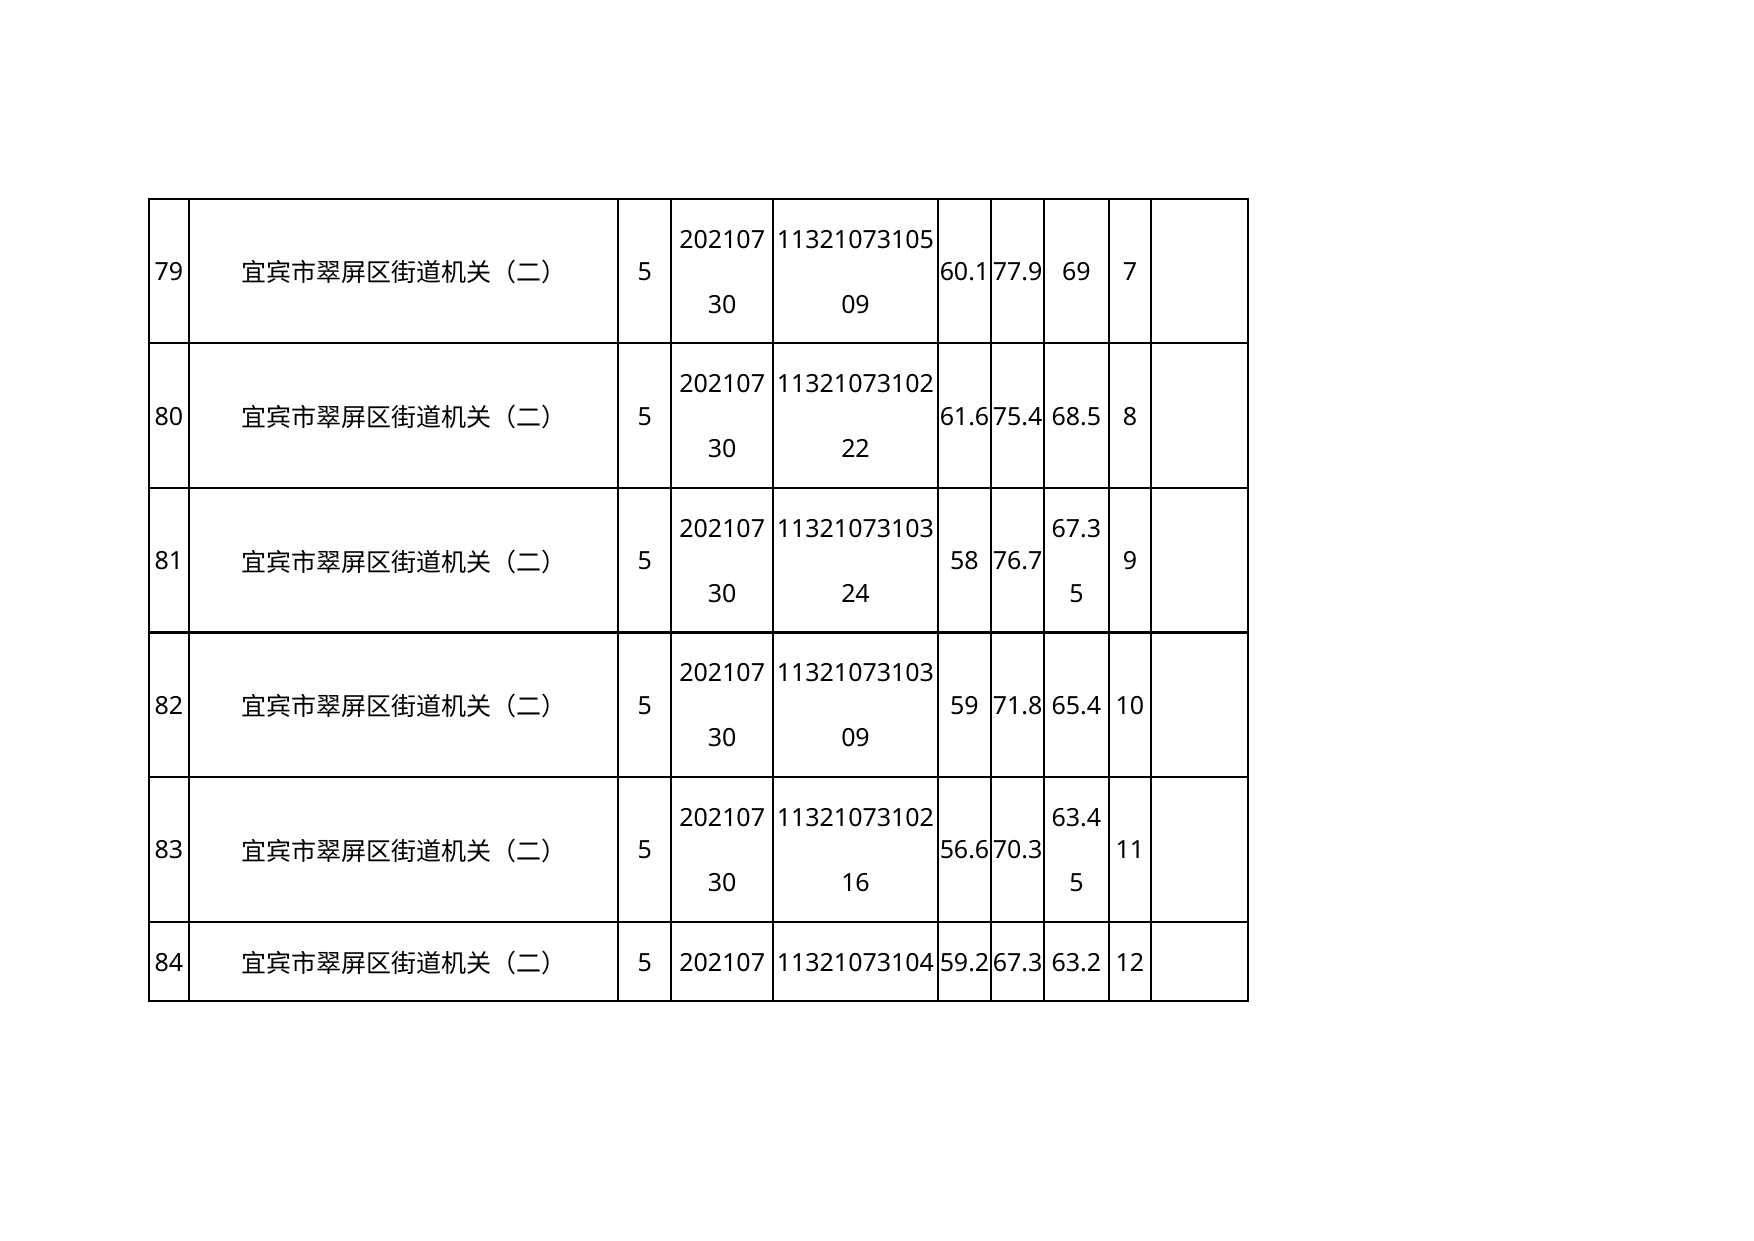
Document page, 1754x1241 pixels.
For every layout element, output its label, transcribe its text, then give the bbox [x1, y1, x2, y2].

table_cell 67.3 [992, 923, 1043, 1000]
table_cell 5 [619, 200, 670, 342]
table_cell 59.2 [939, 923, 990, 1000]
table_cell 宜宾市翠屏区街道机关（二） [190, 923, 617, 1000]
table_cell 1132107310509 [774, 200, 937, 342]
table_cell 75.4 [992, 344, 1043, 487]
table_cell 70.3 [992, 778, 1043, 921]
table_cell [1152, 923, 1247, 1000]
table_cell 67.35 [1045, 489, 1108, 631]
table_cell 83 [150, 778, 188, 921]
table_cell 7 [1110, 200, 1150, 342]
table_cell 56.6 [939, 778, 990, 921]
table_cell 宜宾市翠屏区街道机关（二） [190, 200, 617, 342]
table_cell 5 [619, 344, 670, 487]
table_cell 1132107310413 [774, 923, 937, 1000]
table_cell [1152, 344, 1247, 487]
table_cell [1152, 489, 1247, 631]
table_cell 宜宾市翠屏区街道机关（二） [190, 344, 617, 487]
table_cell 65.4 [1045, 634, 1108, 776]
table_cell 1132107310222 [774, 344, 937, 487]
table_cell 5 [619, 634, 670, 776]
table_cell 60.1 [939, 200, 990, 342]
table_cell 20210730 [672, 200, 772, 342]
table_cell 20210730 [672, 489, 772, 631]
table_cell 9 [1110, 489, 1150, 631]
table_cell [1152, 634, 1247, 776]
table_cell 1132107310216 [774, 778, 937, 921]
table_cell 58 [939, 489, 990, 631]
table_cell 77.9 [992, 200, 1043, 342]
table_cell 69 [1045, 200, 1108, 342]
table_cell 82 [150, 634, 188, 776]
table_cell 1132107310324 [774, 489, 937, 631]
table_cell 5 [619, 778, 670, 921]
table_cell 1132107310309 [774, 634, 937, 776]
table_cell 84 [150, 923, 188, 1000]
table_cell 20210730 [672, 634, 772, 776]
table_cell 20210730 [672, 344, 772, 487]
table_cell 20210730 [672, 778, 772, 921]
table_cell 81 [150, 489, 188, 631]
table_cell 63.25 [1045, 923, 1108, 1000]
table_cell 5 [619, 923, 670, 1000]
table_cell 76.7 [992, 489, 1043, 631]
table_cell 59 [939, 634, 990, 776]
table_cell 11 [1110, 778, 1150, 921]
table_cell 12 [1110, 923, 1150, 1000]
table_cell 宜宾市翠屏区街道机关（二） [190, 489, 617, 631]
table_cell [1152, 200, 1247, 342]
table_cell 20210730 [672, 923, 772, 1000]
table_cell 5 [619, 489, 670, 631]
table_cell 61.6 [939, 344, 990, 487]
table_cell 宜宾市翠屏区街道机关（二） [190, 634, 617, 776]
table_cell 63.45 [1045, 778, 1108, 921]
table_cell 79 [150, 200, 188, 342]
table_cell 71.8 [992, 634, 1043, 776]
table_cell 8 [1110, 344, 1150, 487]
table_cell [1152, 778, 1247, 921]
table_cell 宜宾市翠屏区街道机关（二） [190, 778, 617, 921]
table_cell 10 [1110, 634, 1150, 776]
table_cell 68.5 [1045, 344, 1108, 487]
table_cell 80 [150, 344, 188, 487]
